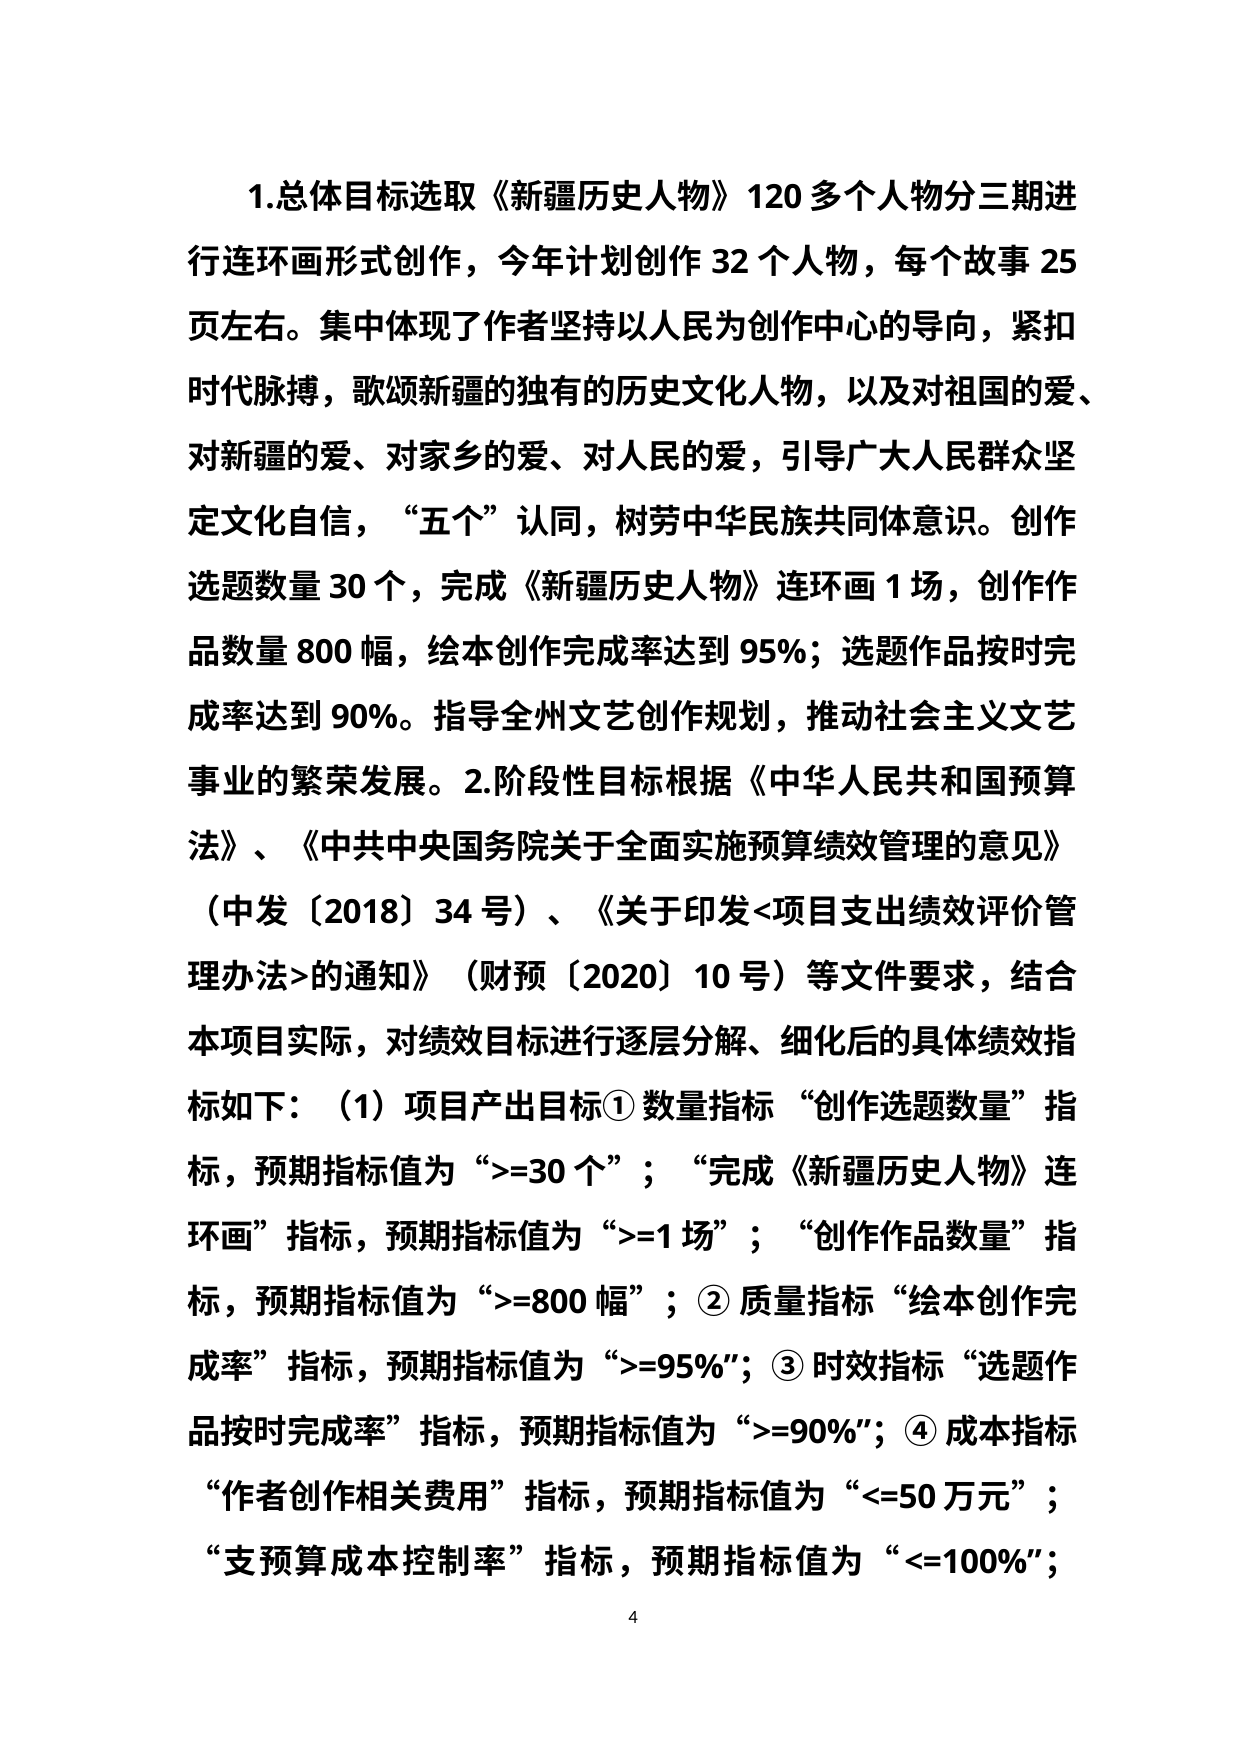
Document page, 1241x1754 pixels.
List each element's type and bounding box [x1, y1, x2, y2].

text [187, 162, 1078, 1592]
